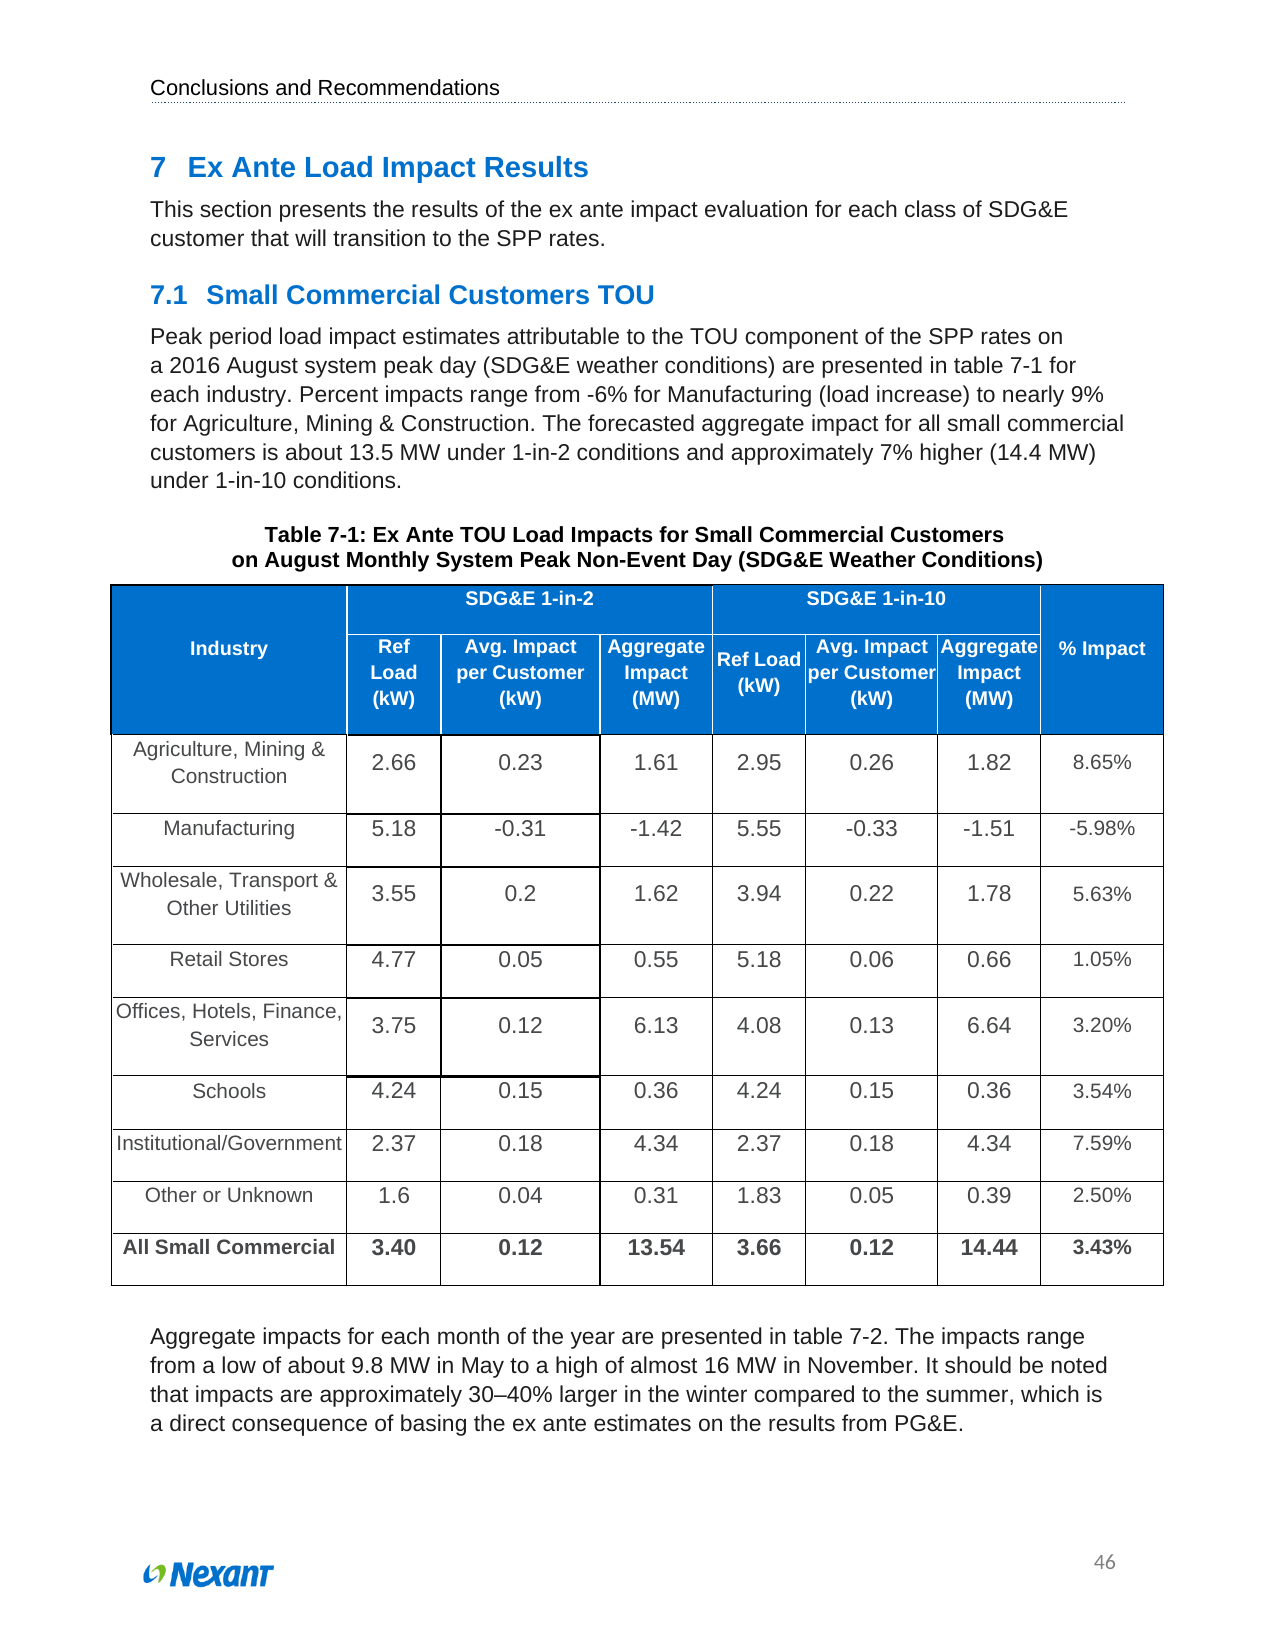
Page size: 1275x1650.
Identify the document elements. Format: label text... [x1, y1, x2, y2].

table_cell 0.23 [442, 736, 599, 813]
table_cell 0.18 [441, 1130, 599, 1181]
table_cell 0.13 [806, 998, 937, 1075]
table_cell 0.15 [441, 1078, 599, 1128]
table_cell 0.05 [442, 946, 599, 997]
table_cell Avg. Impact per Customer (kW) [442, 635, 599, 734]
table_cell 6.13 [601, 998, 712, 1075]
table_cell Schools [112, 1076, 346, 1128]
table_cell 0.26 [806, 735, 937, 813]
table_cell 14.44 [938, 1234, 1040, 1285]
table_cell 5.18 [713, 945, 805, 997]
table_cell 0.39 [938, 1182, 1040, 1233]
table_header SDG&E 1-in-10 [713, 585, 1041, 634]
table_cell -1.51 [938, 814, 1040, 866]
table_cell 4.24 [713, 1076, 805, 1128]
table_cell Ref Load (kW) [713, 635, 805, 734]
text This section presents the results of the ex ante impact evaluation for each class of SDG&E customer that will transition to the SPP rates. [150, 196, 1125, 251]
table_cell Retail Stores [112, 945, 346, 997]
table_cell Aggregate Impact (MW) [601, 635, 712, 734]
table_header SDG&E 1-in-2 [348, 586, 712, 634]
table_cell 0.15 [806, 1076, 937, 1128]
table_cell 0.18 [806, 1130, 937, 1181]
table_cell 3.43% [1041, 1234, 1163, 1285]
table_cell 2.50% [1041, 1182, 1163, 1233]
table_cell Manufacturing [112, 814, 346, 866]
table_cell -1.42 [601, 814, 712, 866]
table_cell 5.63% [1041, 867, 1163, 944]
table_cell 1.61 [601, 735, 712, 813]
table_cell 4.08 [713, 998, 805, 1075]
table_cell 4.24 [347, 1078, 440, 1128]
table_cell 0.12 [441, 1234, 599, 1285]
table_cell 0.05 [806, 1182, 937, 1233]
table_cell 4.34 [938, 1130, 1040, 1181]
table_cell 1.83 [713, 1182, 805, 1233]
table_cell 0.66 [938, 945, 1040, 997]
table_cell 3.54% [1041, 1076, 1163, 1128]
table_cell 2.37 [347, 1130, 440, 1181]
table_cell 1.82 [938, 735, 1040, 813]
table_cell 3.20% [1041, 998, 1163, 1075]
table_header Industry [112, 586, 346, 734]
table_cell 3.55 [347, 868, 440, 944]
table_cell 3.75 [347, 999, 440, 1075]
table_cell 0.04 [441, 1182, 599, 1233]
table_cell 0.22 [806, 867, 937, 944]
picture [124, 1543, 293, 1605]
table_cell 13.54 [601, 1234, 712, 1285]
table_cell -5.98% [1041, 814, 1163, 866]
table_cell 2.95 [713, 735, 805, 813]
table_cell 6.64 [938, 998, 1040, 1075]
table_cell 1.05% [1041, 945, 1163, 997]
table_cell 3.40 [347, 1234, 440, 1285]
table_cell 5.55 [713, 814, 805, 866]
table_cell 3.66 [713, 1234, 805, 1285]
table_cell 0.12 [806, 1234, 937, 1285]
table_cell 7.59% [1041, 1130, 1163, 1181]
table_cell Avg. Impact per Customer (kW) [806, 635, 937, 734]
table_cell Aggregate Impact (MW) [938, 635, 1040, 734]
table_cell 2.66 [347, 736, 440, 813]
table_cell 4.34 [601, 1130, 712, 1181]
table_cell 1.6 [347, 1182, 440, 1233]
table_cell Agriculture, Mining & Construction [112, 735, 346, 813]
table_cell 5.18 [347, 815, 440, 866]
text Peak period load impact estimates attributable to the TOU component of the SPP rates on a 2016 August system peak day (SDG&E weather conditions) are presented in table 7-1 for each industry. Percent impacts range from -6% for Manufacturing (load increase) to nearly 9% for Agriculture, Mining & Construction. The forecasted aggregate impact for all small commercial customers is about 13.5 MW under 1-in-2 conditions and approximately 7% higher (14.4 MW) under 1-in-10 conditions. [150, 323, 1125, 494]
table_cell Other or Unknown [112, 1182, 346, 1233]
table_cell Wholesale, Transport & Other Utilities [112, 867, 346, 944]
table_cell 0.36 [938, 1076, 1040, 1128]
text Aggregate impacts for each month of the year are presented in table 7-2. The impacts range from a low of about 9.8 MW in May to a high of almost 16 MW in November. It should be noted that impacts are approximately 30–40% larger in the winter compared to the summer, which is a direct consequence of basing the ex ante estimates on the results from PG&E. [150, 1323, 1125, 1436]
table_cell Institutional/Government [112, 1130, 346, 1181]
table_cell 8.65% [1041, 735, 1163, 813]
table_cell 0.31 [601, 1182, 712, 1233]
table_cell Offices, Hotels, Finance, Services [112, 998, 346, 1075]
table_cell 0.12 [442, 999, 599, 1075]
subtitle Small Commercial Customers TOU [150, 279, 1125, 310]
table_cell 3.94 [713, 867, 805, 944]
table_cell 1.62 [601, 867, 712, 944]
table_header % Impact [1041, 585, 1163, 734]
text Table 7-1: Ex Ante TOU Load Impacts for Small Commercial Customers on August Monthly System Peak Non-Event Day (SDG&E Weather Conditions) [150, 521, 1125, 572]
table_cell 2.37 [713, 1130, 805, 1181]
table_cell -0.33 [806, 814, 937, 866]
table_cell All Small Commercial [112, 1234, 346, 1285]
table_cell Ref Load (kW) [348, 635, 440, 734]
subtitle Ex Ante Load Impact Results [150, 150, 1125, 183]
table_cell 4.77 [347, 946, 440, 997]
table_cell 0.36 [601, 1076, 712, 1128]
table_cell -0.31 [442, 815, 599, 866]
table_cell 0.06 [806, 945, 937, 997]
table_cell 1.78 [938, 867, 1040, 944]
table_cell 0.2 [442, 868, 599, 944]
table_cell 0.55 [601, 945, 712, 997]
